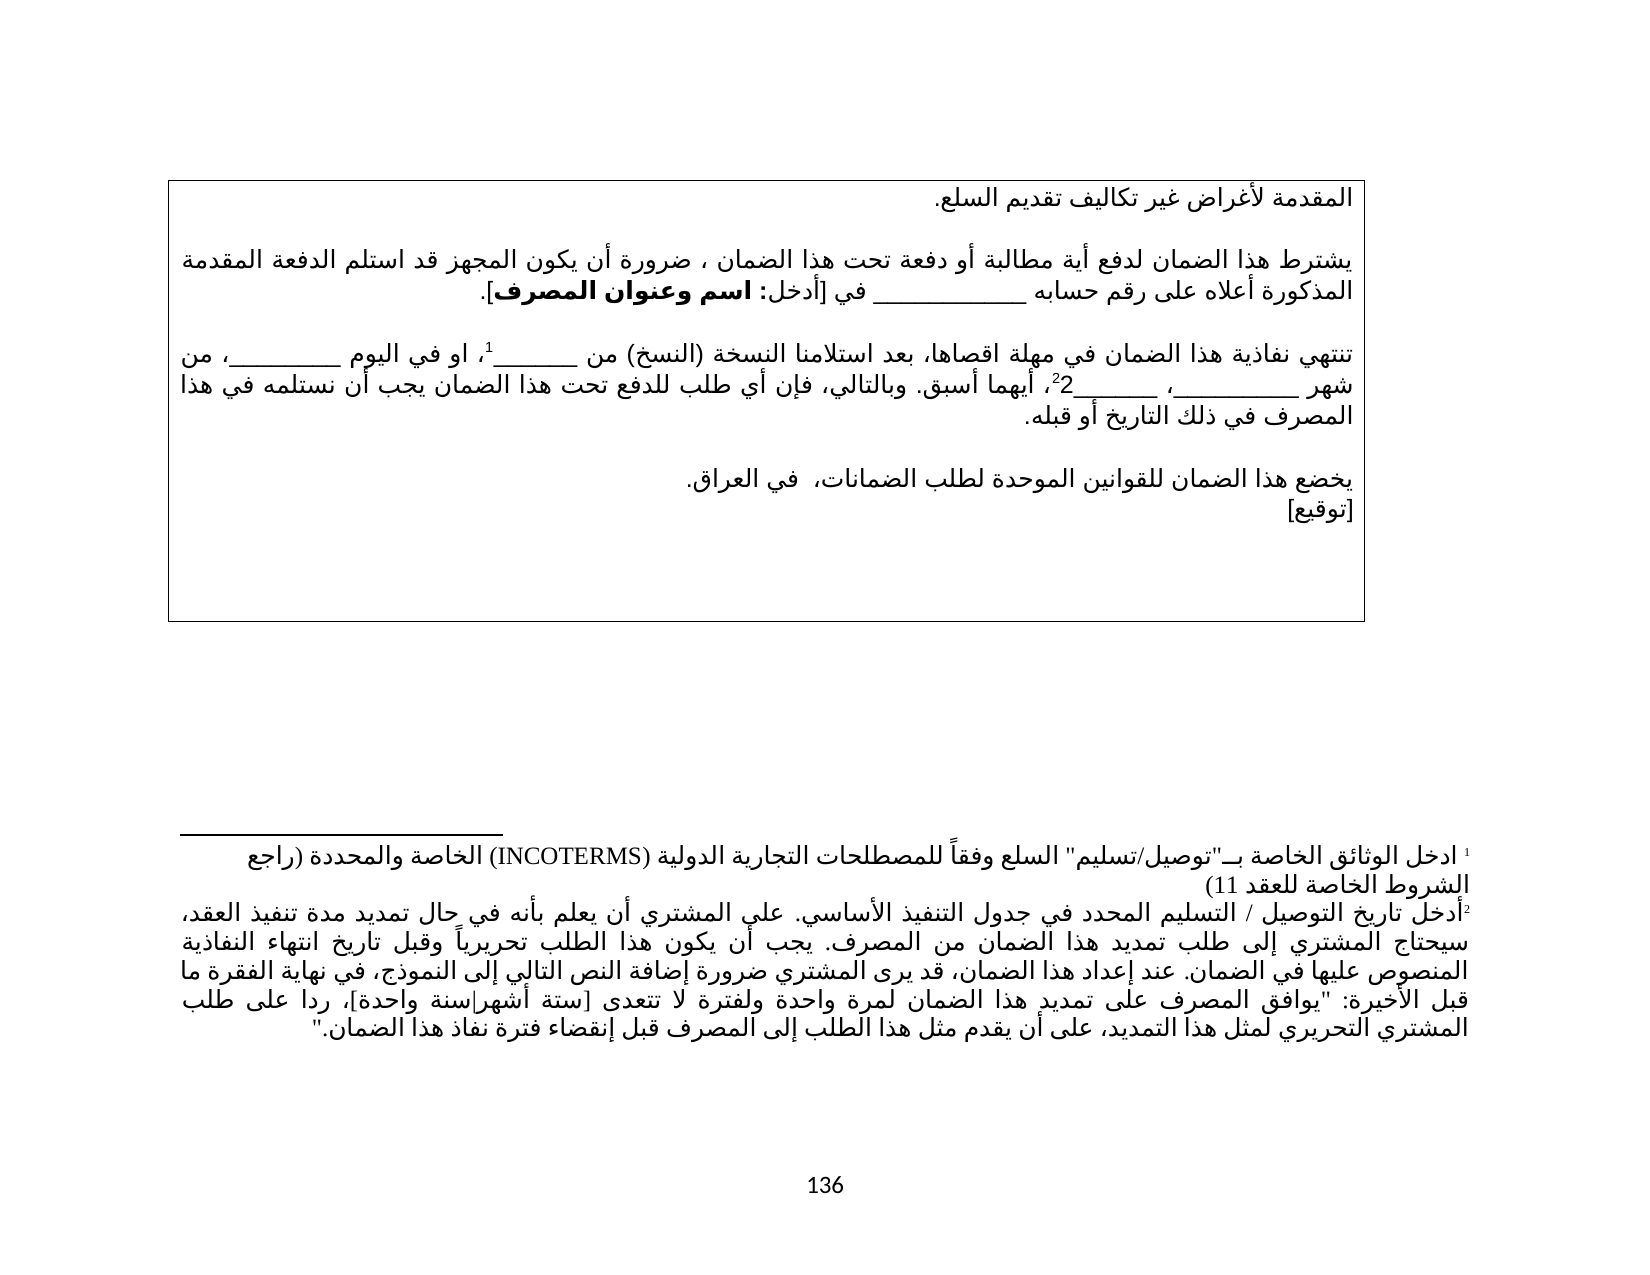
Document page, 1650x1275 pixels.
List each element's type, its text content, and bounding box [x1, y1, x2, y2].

table_cell 3. الضمان المصرفي للدفعة المقدمة ]يملأ المصرف نموذج الضمان المصرف هذا ي وفقاً لشروط العقد ذات الصلة ويفضل استخدام نموذج البنك المركزي العراقي] _______________________________ [ادخل: اسم المصرف وعنوان الفرع او المكتب المُصدِر] المستفيد: _______________________ [ادخل: اسم وعنوان المشتري] التاريخ: _______________________ ضمان الدفعة المقدمة رقم: ____________________ نفيد بأنه تم إبلاغنا بإتفاقية العقد (يسمى فيما يلي "العقد") الموقّع فيما بينكم وبين [أدخل: اسم المجهز] (يسمى فيما يلي "المجهز")، بتاريخ ______________]،لتقديم[أدخل: وصف السلع] (يسمى فيما يلي "العقد") إننا ندرك،بحسب شروط العقد،أنه يجب تقديم دفعة مقدمة بقيمة [أدخل:المبلغ بالأرقام] (_____) [أدخل: المبلغ بالكلمات)، مقابل ضمان الدفعة المقدمة. بطلب من المجهز، نحن [أدخل: اسم المصرف] نلتزم بشكل غير قابل للنقض بدفع أي مبلغ أو مبالغ لا تتجاوز بمجملها مبلغ [أدخل:المبلغ بالأرقام] (_____) [أدخل: المبلغ بالكلمات)، فور تسلمنا منكم أول طلب تحريري مصحوبا بإفادة تحريرية تفيد بأن المجهز قد أخل بالتزامه(بالتزاماته) تجاه العقد،لأنالمجهز قام باستخدام الدفعة المقدمة لأغراض غير تكاليف تقديم السلع. يشترط هذا الضمان لدفع أية مطالبة أو دفعة تحت هذا الضمان ، ضرورة أن يكون المجهز قد استلم الدفعة المقدمة المذكورة أعلاه على رقم حسابه ___________ في [أدخل: اسم وعنوان المصرف]. تنتهي نفاذية هذا الضمان في مهلة اقصاها، بعد استلامنا النسخة (النسخ) من ______، او في اليوم ________، من شهر _________، ______2، أيهما أسبق. وبالتالي، فإن أي طلب للدفع تحت هذا الضمان يجب أن نستلمه في هذا المصرف في ذلك التاريخ أو قبله. يخضع هذا الضمان للقوانين الموحدة لطلب الضمانات، في العراق. [توقيع] [169, 181, 1364, 621]
